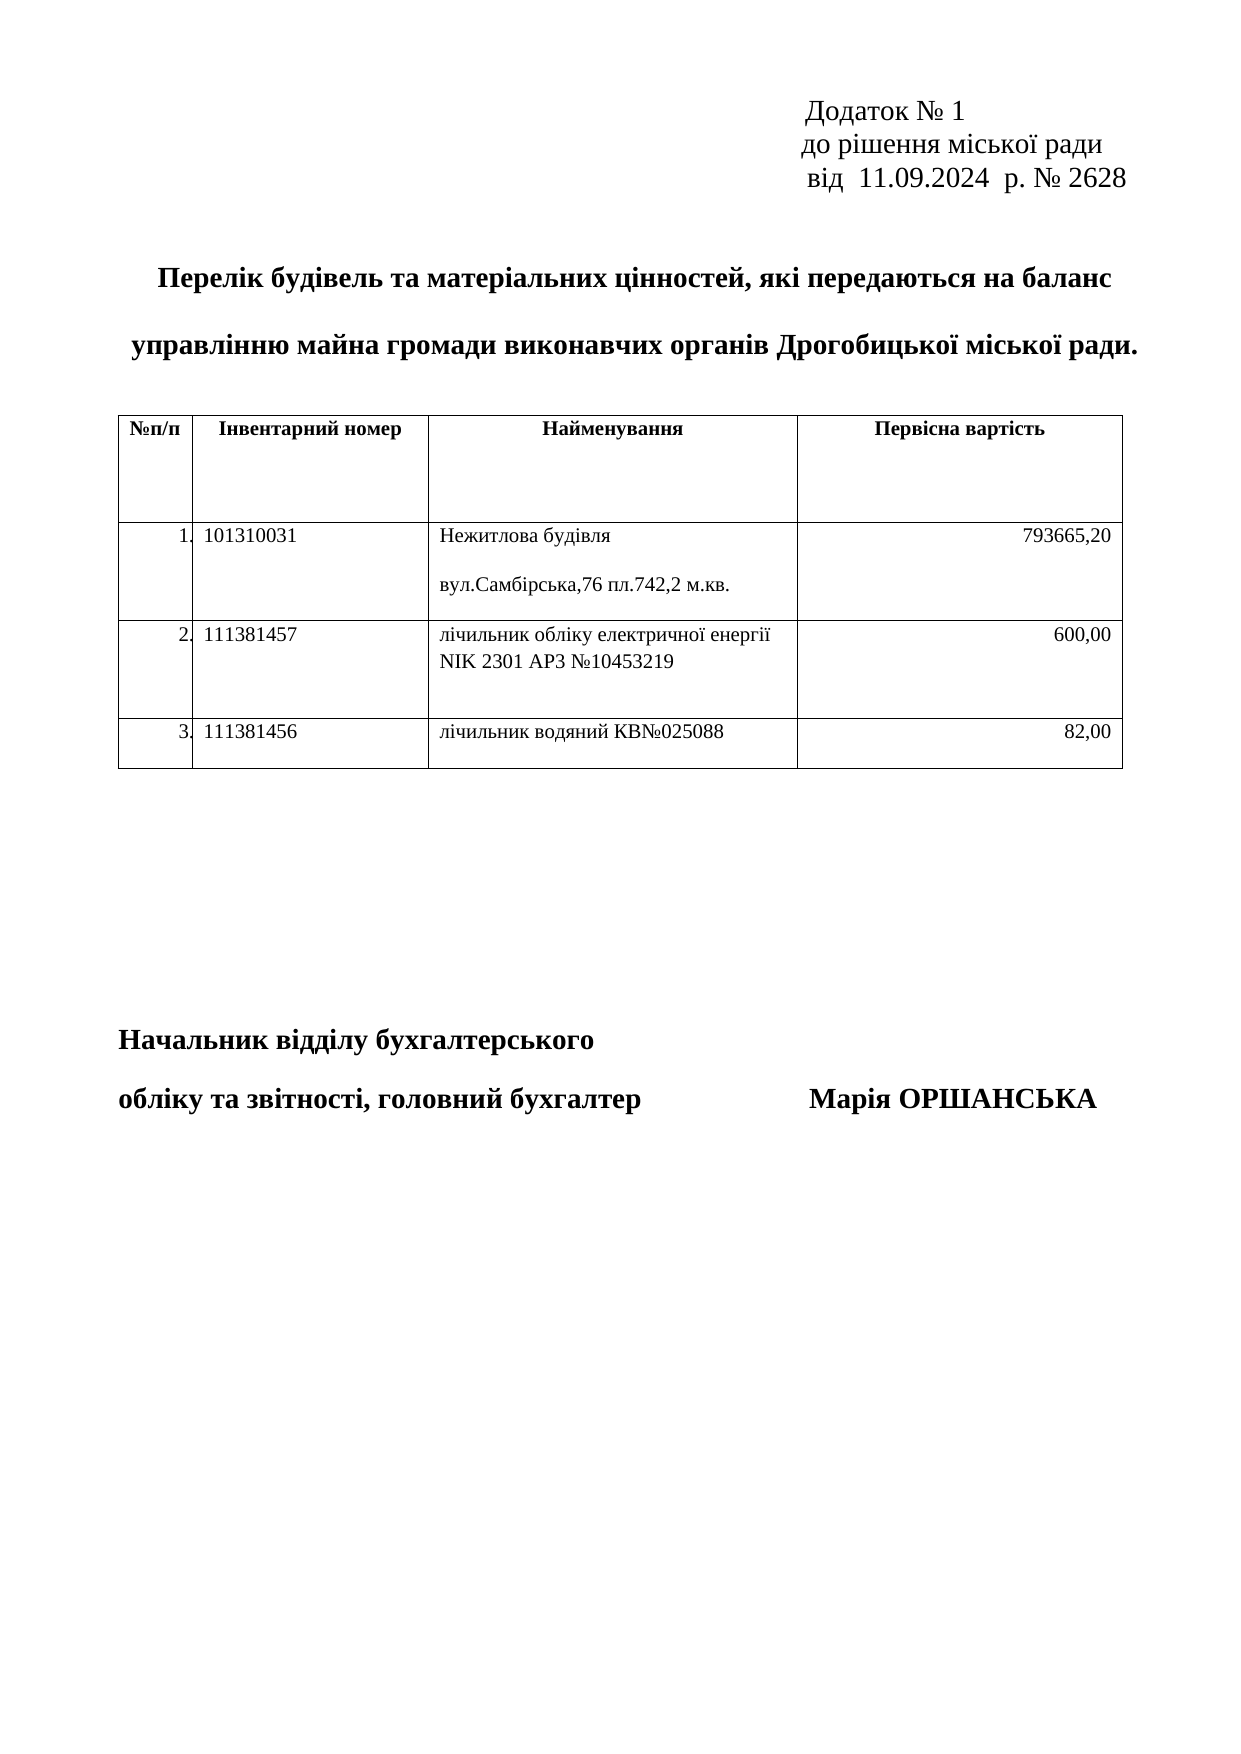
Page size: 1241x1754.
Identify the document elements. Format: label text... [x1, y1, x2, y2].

text Перелік будівель та матеріальних цінностей, які передаються на баланс управлінню майна громади виконавчих органів Дрогобицької міської ради. [118, 260, 1152, 361]
table_cell 111381457 [193, 621, 428, 718]
table_header Інвентарний номер [193, 416, 428, 522]
text від 11.09.2024 р. № 2628 [782, 160, 1152, 193]
text Додаток № 1 [487, 93, 1152, 126]
text обліку та звітності, головний бухгалтер Марія ОРШАНСЬКА [118, 1082, 1152, 1115]
table_cell лічильник обліку електричної енергії NIK 2301 АР3 №10453219 [429, 621, 797, 718]
text до рішення міської ради [634, 126, 1152, 160]
table_cell [119, 621, 192, 718]
table_cell лічильник водяний КВ№025088 [429, 719, 797, 768]
table_cell 82,00 [798, 719, 1122, 768]
table_header Первісна вартість [798, 416, 1122, 522]
table_cell 101310031 [193, 523, 428, 620]
text Начальник відділу бухгалтерського [118, 1022, 1152, 1056]
table_cell [119, 523, 192, 620]
table_cell Нежитлова будівля вул.Самбірська,76 пл.742,2 м.кв. [429, 523, 797, 620]
table_header Найменування [429, 416, 797, 522]
table_cell 600,00 [798, 621, 1122, 718]
table_cell 111381456 [193, 719, 428, 768]
table_cell [119, 719, 192, 768]
table_header №п/п [119, 416, 192, 522]
table_cell 793665,20 [798, 523, 1122, 620]
